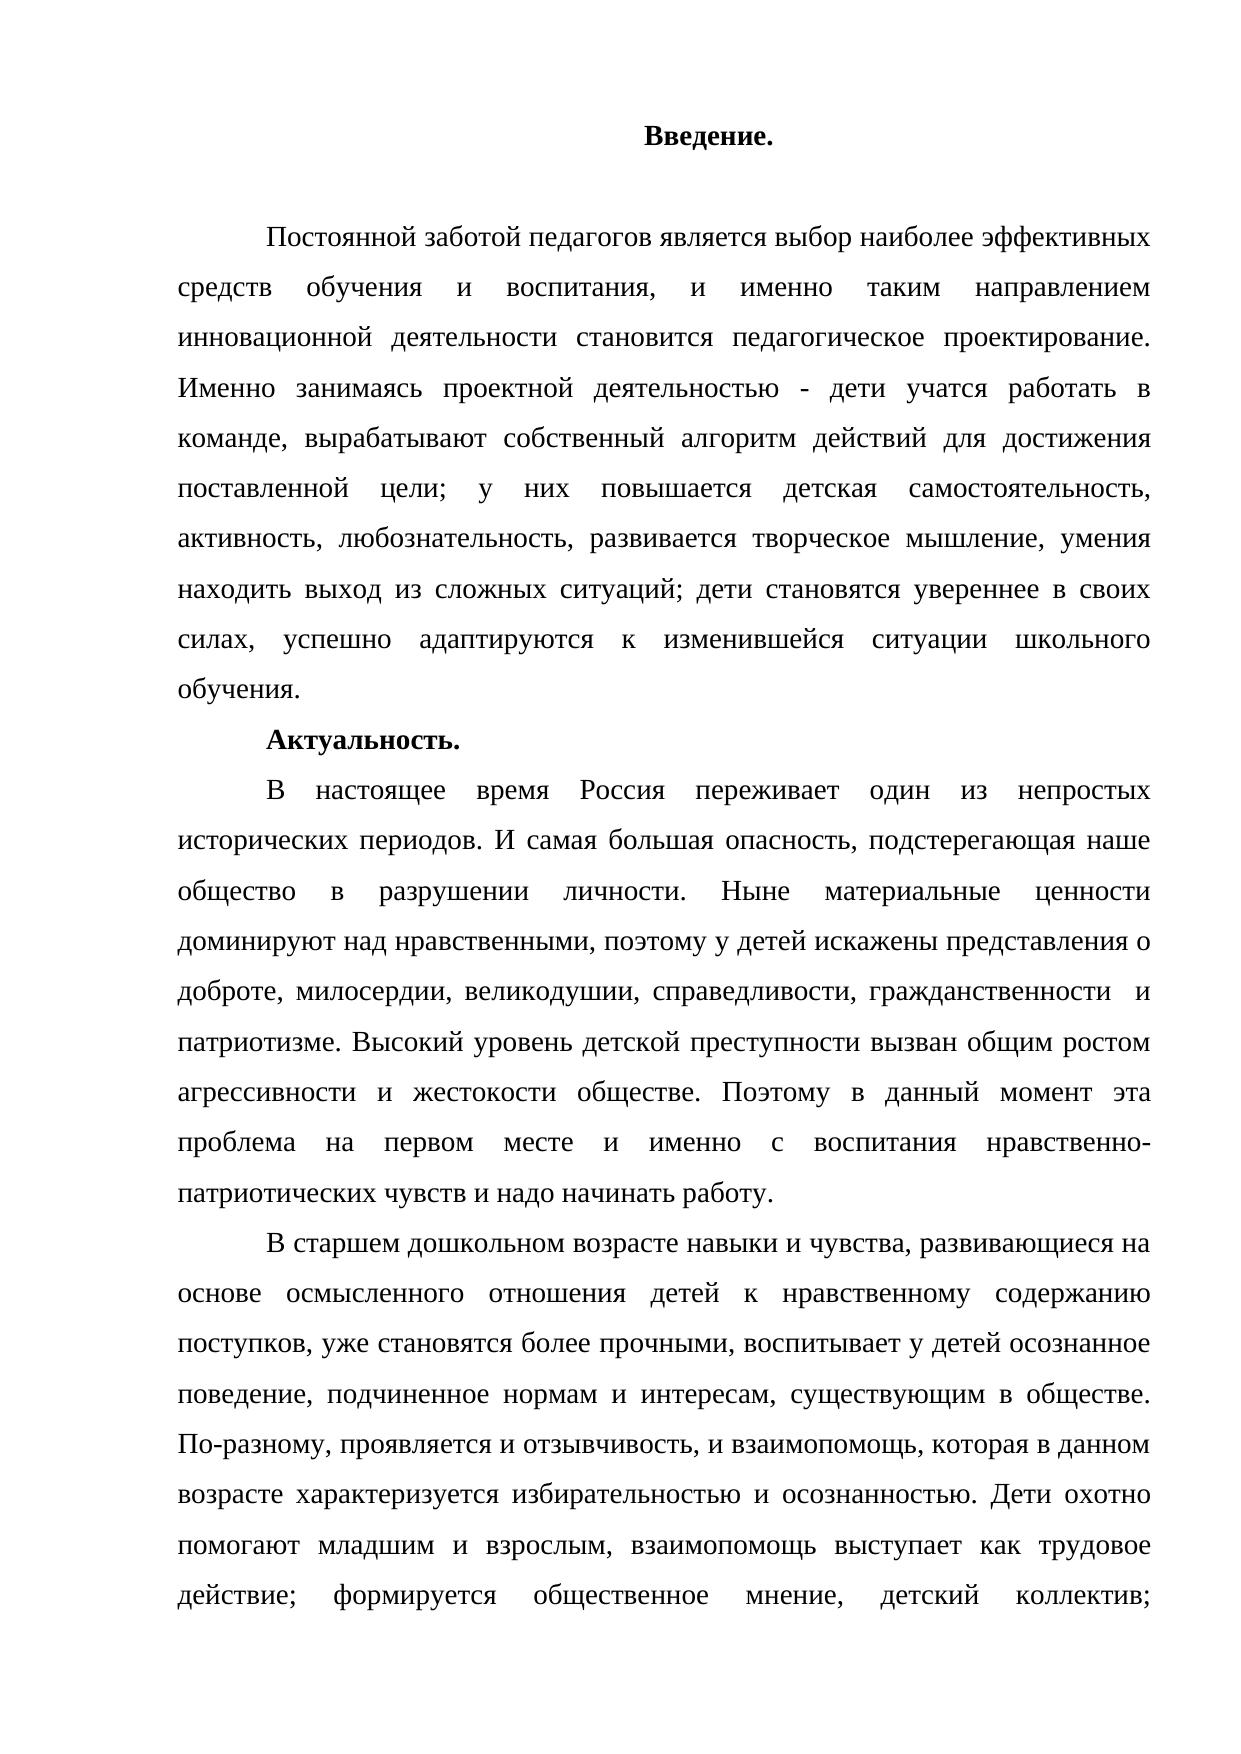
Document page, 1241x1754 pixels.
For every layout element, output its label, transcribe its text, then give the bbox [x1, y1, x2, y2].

text Актуальность. [177, 722, 1152, 755]
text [177, 1225, 1152, 1611]
text В настоящее время Россия переживает один из непростых исторических периодов. И самая большая опасность, подстерегающая наше общество в разрушении личности. Ныне материальные ценности доминируют над нравственными, поэтому у детей искажены представления о доброте, милосердии, великодушии, справедливости, гражданственности и патриотизме. Высокий уровень детской преступности вызван общим ростом агрессивности и жестокости обществе. Поэтому в данный момент эта проблема на первом месте и именно с воспитания нравственно-патриотических чувств и надо начинать работу. [177, 772, 1152, 1208]
text Введение. [177, 118, 1152, 152]
text Постоянной заботой педагогов является выбор наиболее эффективных средств обучения и воспитания, и именно таким направлением инновационной деятельности становится педагогическое проектирование. Именно занимаясь проектной деятельностью - дети учатся работать в команде, вырабатывают собственный алгоритм действий для достижения поставленной цели; у них повышается детская самостоятельность, активность, любознательность, развивается творческое мышление, умения находить выход из сложных ситуаций; дети становятся увереннее в своих силах, успешно адаптируются к изменившейся ситуации школьного обучения. [177, 219, 1152, 705]
